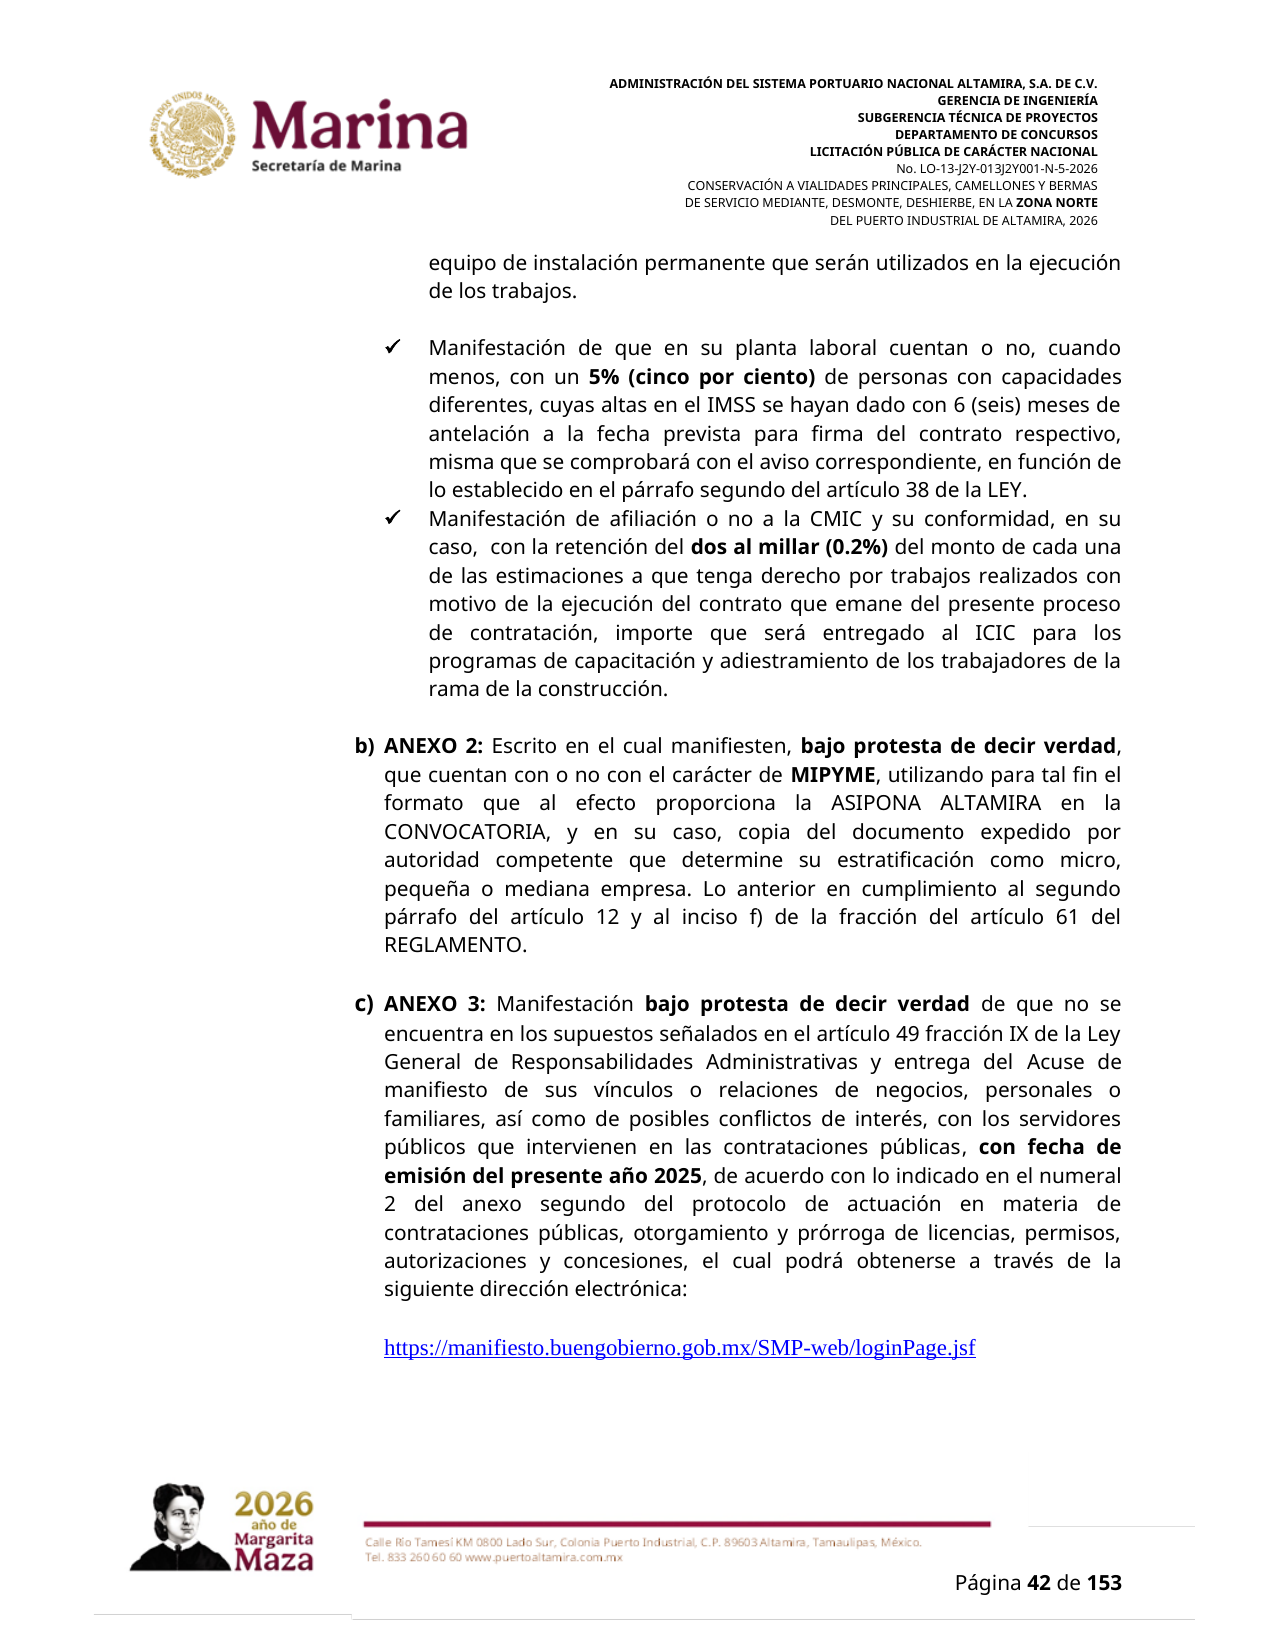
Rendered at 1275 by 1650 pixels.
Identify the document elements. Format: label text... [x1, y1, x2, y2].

picture [93, 1452, 1195, 1621]
list ANEXO 2: Escrito en el cual manifiesten, bajo protesta de decir verdad, que cuentan con o no con el carácter de MIPYME, utilizando para tal fin el formato que al efecto proporciona la ASIPONA ALTAMIRA en la CONVOCATORIA, y en su caso, copia del documento expedido por autoridad competente que determine su estratificación como micro, pequeña o mediana empresa. Lo anterior en cumplimiento al segundo párrafo del artículo 12 y al inciso f) de la fracción del artículo 61 del REGLAMENTO. [354, 731, 1122, 959]
text https://manifiesto.buengobierno.gob.mx/SMP-web/loginPage.jsf [340, 1334, 1122, 1361]
picture [102, 56, 515, 208]
list Manifestación de que en su planta laboral cuentan o no, cuando menos, con un 5% (cinco por ciento) de personas con capacidades diferentes, cuyas altas en el IMSS se hayan dado con 6 (seis) meses de antelación a la fecha prevista para firma del contrato respectivo, misma que se comprobará con el aviso correspondiente, en función de lo establecido en el párrafo segundo del artículo 38 de la LEY. [384, 333, 1122, 504]
list Manifestación de afiliación o no a la CMIC y su conformidad, en su caso, con la retención del dos al millar (0.2%) del monto de cada una de las estimaciones a que tenga derecho por trabajos realizados con motivo de la ejecución del contrato que emane del presente proceso de contratación, importe que será entregado al ICIC para los programas de capacitación y adiestramiento de los trabajadores de la rama de la construcción. [384, 504, 1122, 703]
list ANEXO 3: Manifestación bajo protesta de decir verdad de que no se encuentra en los supuestos señalados en el artículo 49 fracción IX de la Ley General de Responsabilidades Administrativas y entrega del Acuse de manifiesto de sus vínculos o relaciones de negocios, personales o familiares, así como de posibles conflictos de interés, con los servidores públicos que intervienen en las contrataciones públicas, con fecha de emisión del presente año 2025, de acuerdo con lo indicado en el numeral 2 del anexo segundo del protocolo de actuación en materia de contrataciones públicas, otorgamiento y prórroga de licencias, permisos, autorizaciones y concesiones, el cual podrá obtenerse a través de la siguiente dirección electrónica: [354, 987, 1122, 1303]
